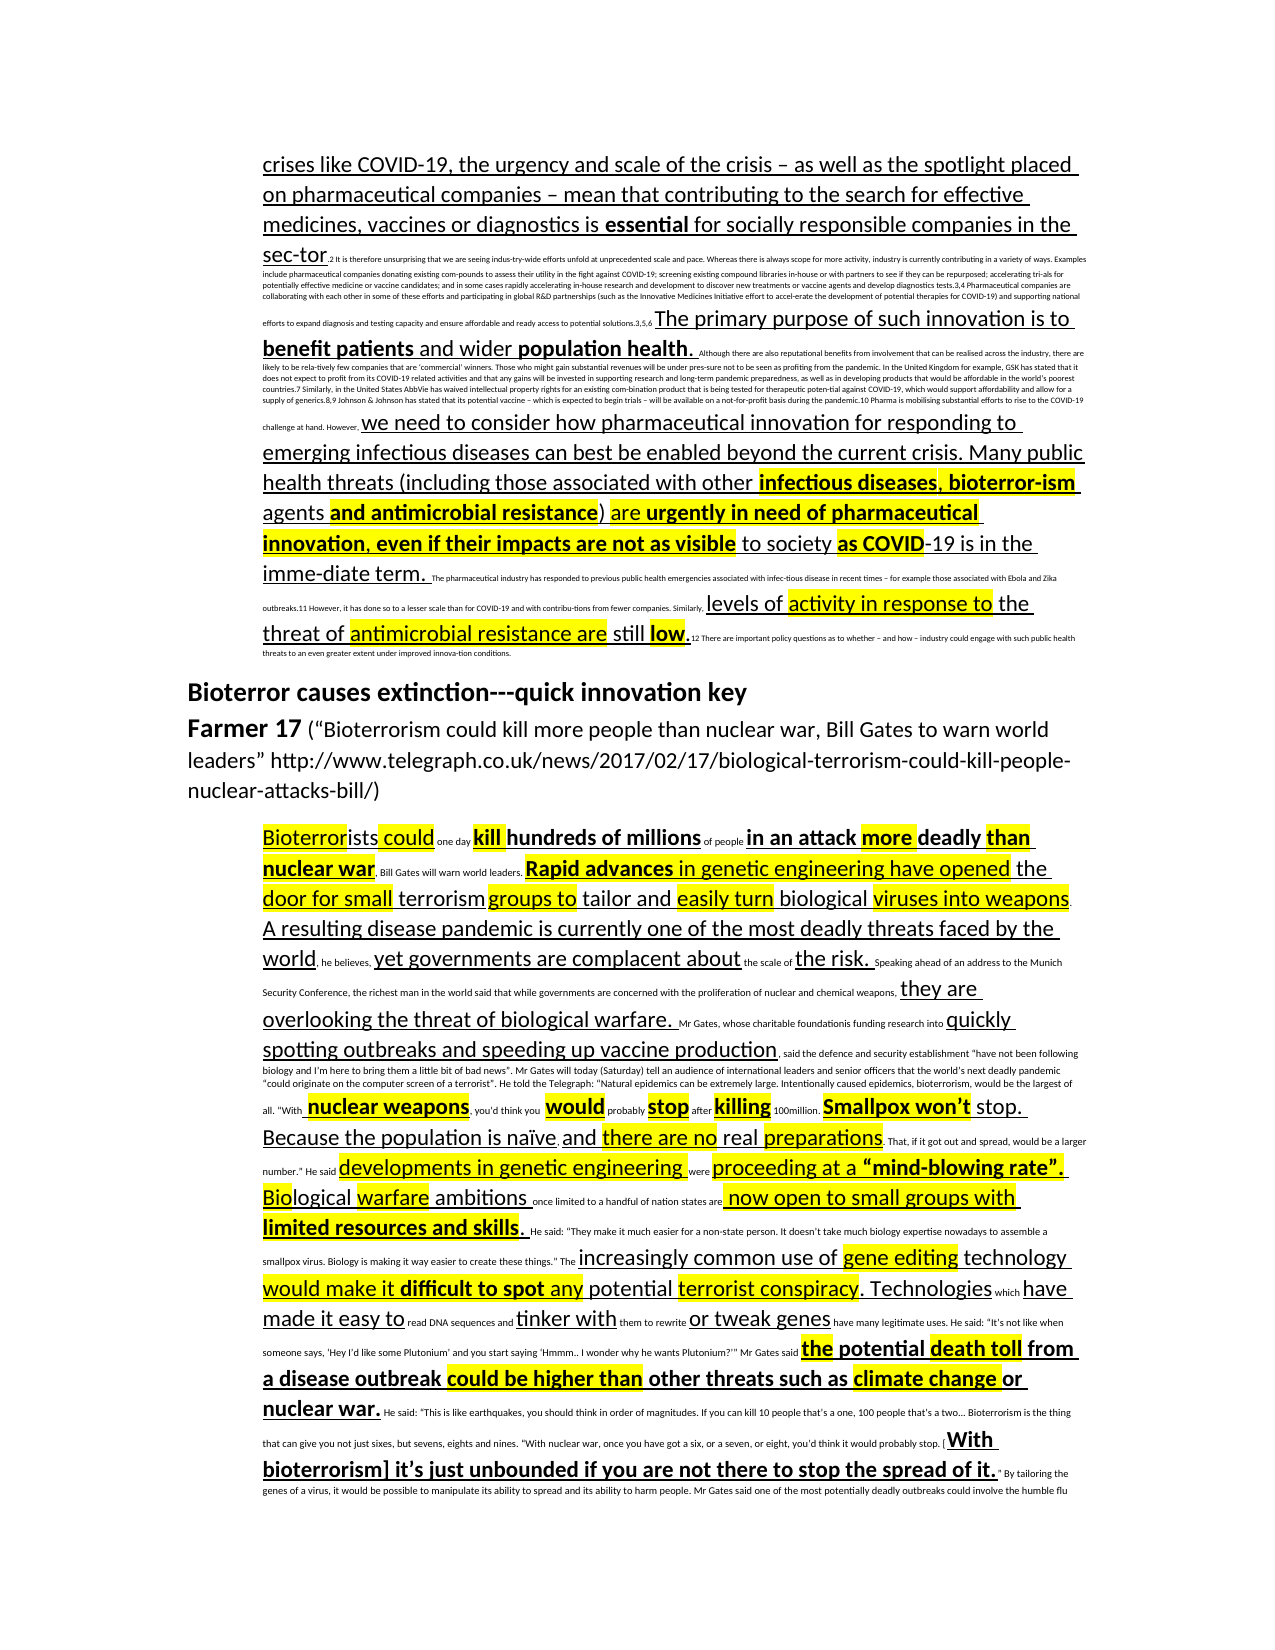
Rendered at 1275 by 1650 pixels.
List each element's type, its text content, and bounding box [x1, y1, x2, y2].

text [262, 823, 1087, 1497]
text Farmer 17 (“Bioterrorism could kill more people than nuclear war, Bill Gates to warn world leaders” http://www.telegraph.co.uk/news/2017/02/17/biological-terrorism-could-kill-people-nuclear-attacks-bill/) [187, 711, 1087, 805]
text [262, 150, 1087, 658]
subtitle Bioterror causes extinction---quick innovation key [187, 676, 1087, 709]
